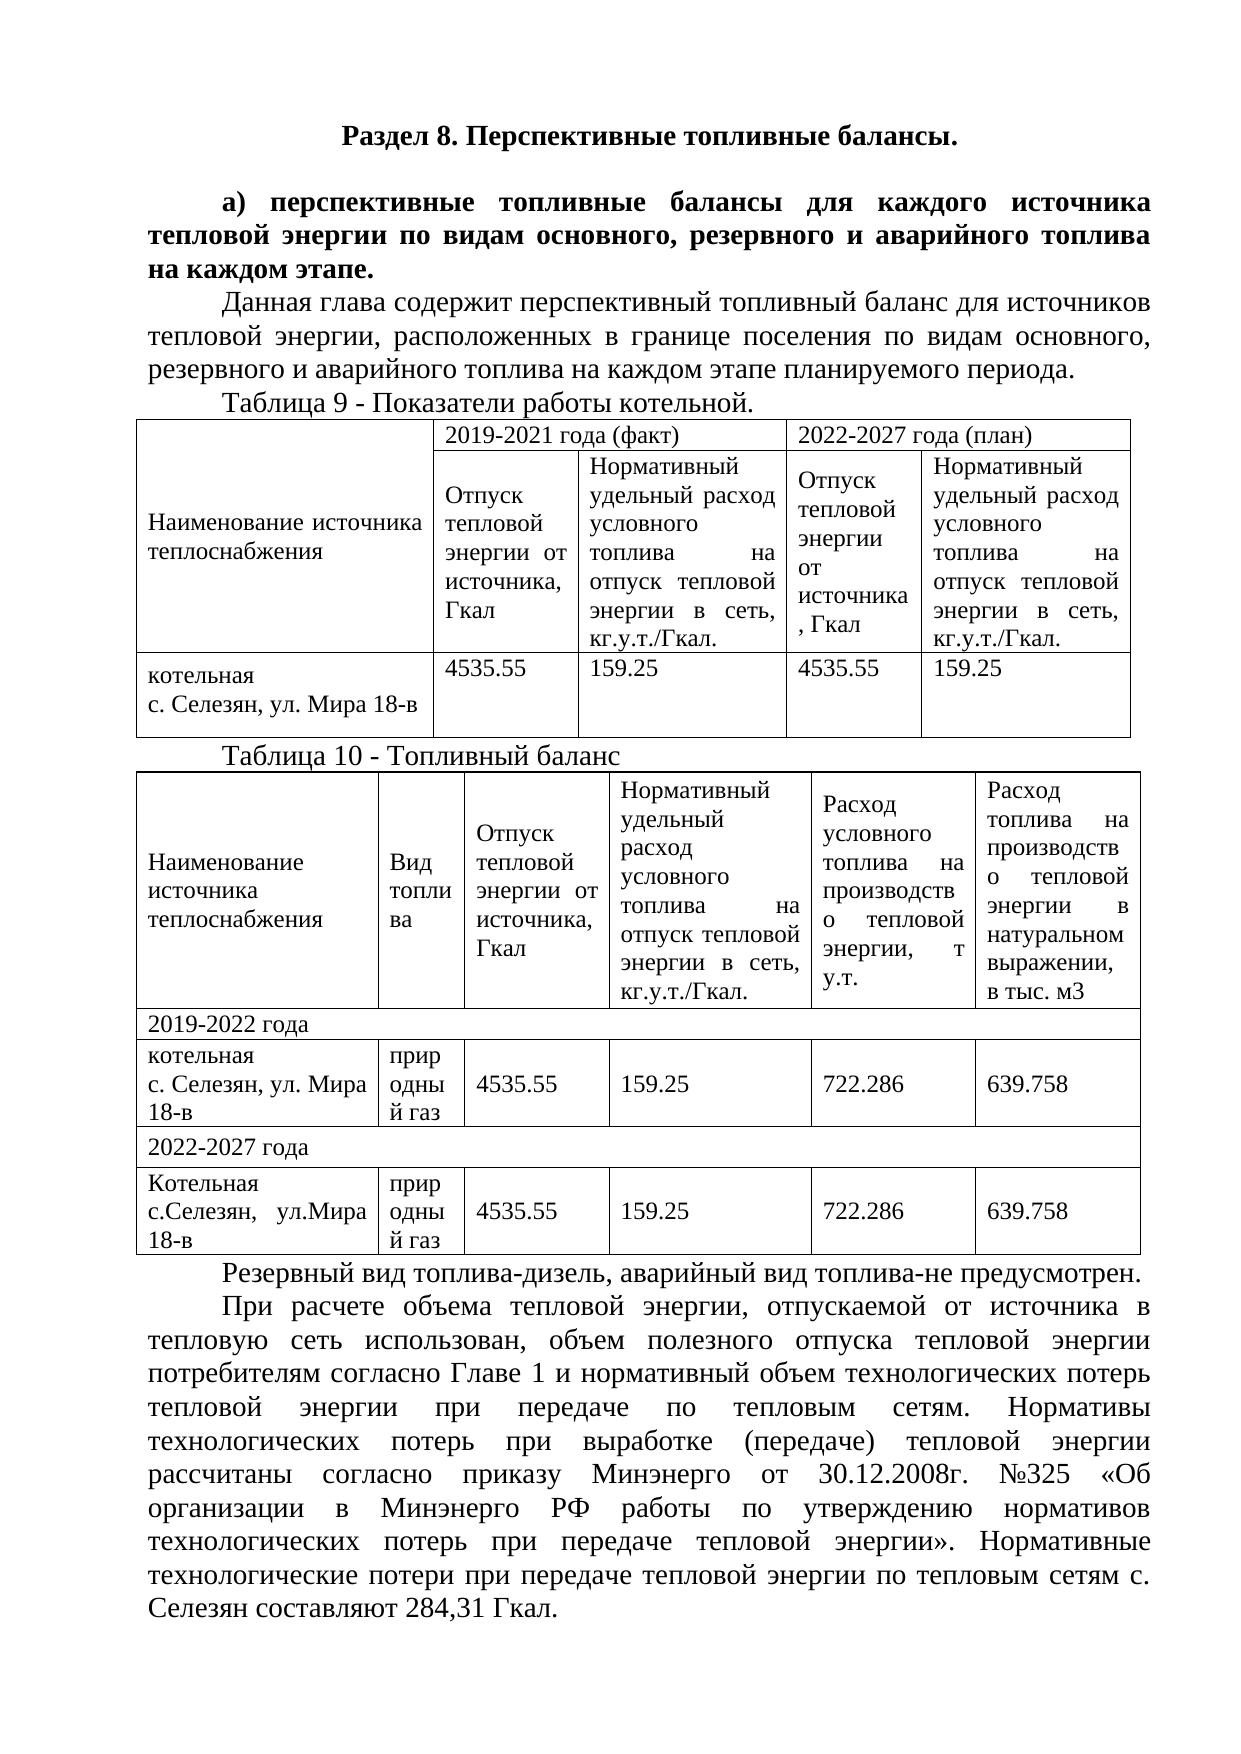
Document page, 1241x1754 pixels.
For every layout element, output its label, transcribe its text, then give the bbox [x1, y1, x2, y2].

table_cell 722.286 [812, 1168, 975, 1254]
table_cell [434, 725, 578, 737]
table_cell [922, 725, 1130, 737]
table_cell 159.25 [610, 1040, 811, 1126]
table_header Расход топлива на производство тепловой энергии в натуральном выражении, в тыс. м3 [976, 773, 1140, 1008]
table_cell 2019-2022 года [137, 1009, 1140, 1039]
table_cell 4535.55 [465, 1040, 609, 1126]
table_cell 2022-2027 года [137, 1127, 1140, 1167]
table_cell Отпуск тепловой энергии от источника, Гкал [434, 451, 578, 652]
table_cell Котельная с.Селезян, ул.Мира 18-в [137, 1168, 378, 1254]
table_header Нормативный удельный расход условного топлива на отпуск тепловой энергии в сеть, кг.у.т./Гкал. [610, 773, 811, 1008]
table_cell котельная с. Селезян, ул. Мира 18-в [137, 653, 433, 725]
table_header Вид топлива [379, 773, 464, 1008]
text Таблица 10 - Топливный баланс [148, 738, 1152, 771]
table_cell 159.25 [610, 1168, 811, 1254]
table_cell 722.286 [812, 1040, 975, 1126]
subtitle Раздел 8. Перспективные топливные балансы. [148, 118, 1152, 152]
table_cell природный газ [379, 1040, 464, 1126]
table_header Наименование источника теплоснабжения [137, 773, 378, 1008]
table_cell Нормативный удельный расход условного топлива на отпуск тепловой энергии в сеть, кг.у.т./Гкал. [922, 451, 1130, 652]
table_cell 159.25 [922, 653, 1130, 725]
table_header Расход условного топлива на производство тепловой энергии, т у.т. [812, 773, 975, 1008]
table_cell 159.25 [579, 653, 786, 725]
table_header 2019-2021 года (факт) [434, 420, 786, 450]
text Резервный вид топлива-дизель, аварийный вид топлива-не предусмотрен. [148, 1255, 1152, 1288]
table_cell котельная с. Селезян, ул. Мира 18-в [137, 1040, 378, 1126]
table_cell [137, 725, 433, 737]
table_cell 639.758 [976, 1168, 1140, 1254]
table_cell [787, 725, 921, 737]
table_header Наименование источника теплоснабжения [137, 420, 433, 652]
table_cell [579, 725, 786, 737]
table_cell природный газ [379, 1168, 464, 1254]
table_header 2022-2027 года (план) [787, 420, 1130, 450]
text Данная глава содержит перспективный топливный баланс для источников тепловой энергии, расположенных в границе поселения по видам основного, резервного и аварийного топлива на каждом этапе планируемого периода. [148, 284, 1152, 385]
table_cell Нормативный удельный расход условного топлива на отпуск тепловой энергии в сеть, кг.у.т./Гкал. [579, 451, 786, 652]
table_cell 4535.55 [465, 1168, 609, 1254]
table_cell 4535.55 [434, 653, 578, 725]
text а) перспективные топливные балансы для каждого источника тепловой энергии по видам основного, резервного и аварийного топлива на каждом этапе. [148, 184, 1152, 284]
table_cell Отпуск тепловой энергии от источника, Гкал [787, 451, 921, 652]
table_cell 639.758 [976, 1040, 1140, 1126]
table_cell 4535.55 [787, 653, 921, 725]
text Таблица 9 - Показатели работы котельной. [148, 385, 1152, 419]
text При расчете объема тепловой энергии, отпускаемой от источника в тепловую сеть использован, объем полезного отпуска тепловой энергии потребителям согласно Главе 1 и нормативный объем технологических потерь тепловой энергии при передаче по тепловым сетям. Нормативы технологических потерь при выработке (передаче) тепловой энергии рассчитаны согласно приказу Минэнерго от 30.12.2008г. №325 «Об организации в Минэнерго РФ работы по утверждению нормативов технологических потерь при передаче тепловой энергии». Нормативные технологические потери при передаче тепловой энергии по тепловым сетям с. Селезян составляют 284,31 Гкал. [148, 1288, 1152, 1624]
table_header Отпуск тепловой энергии от источника, Гкал [465, 773, 609, 1008]
